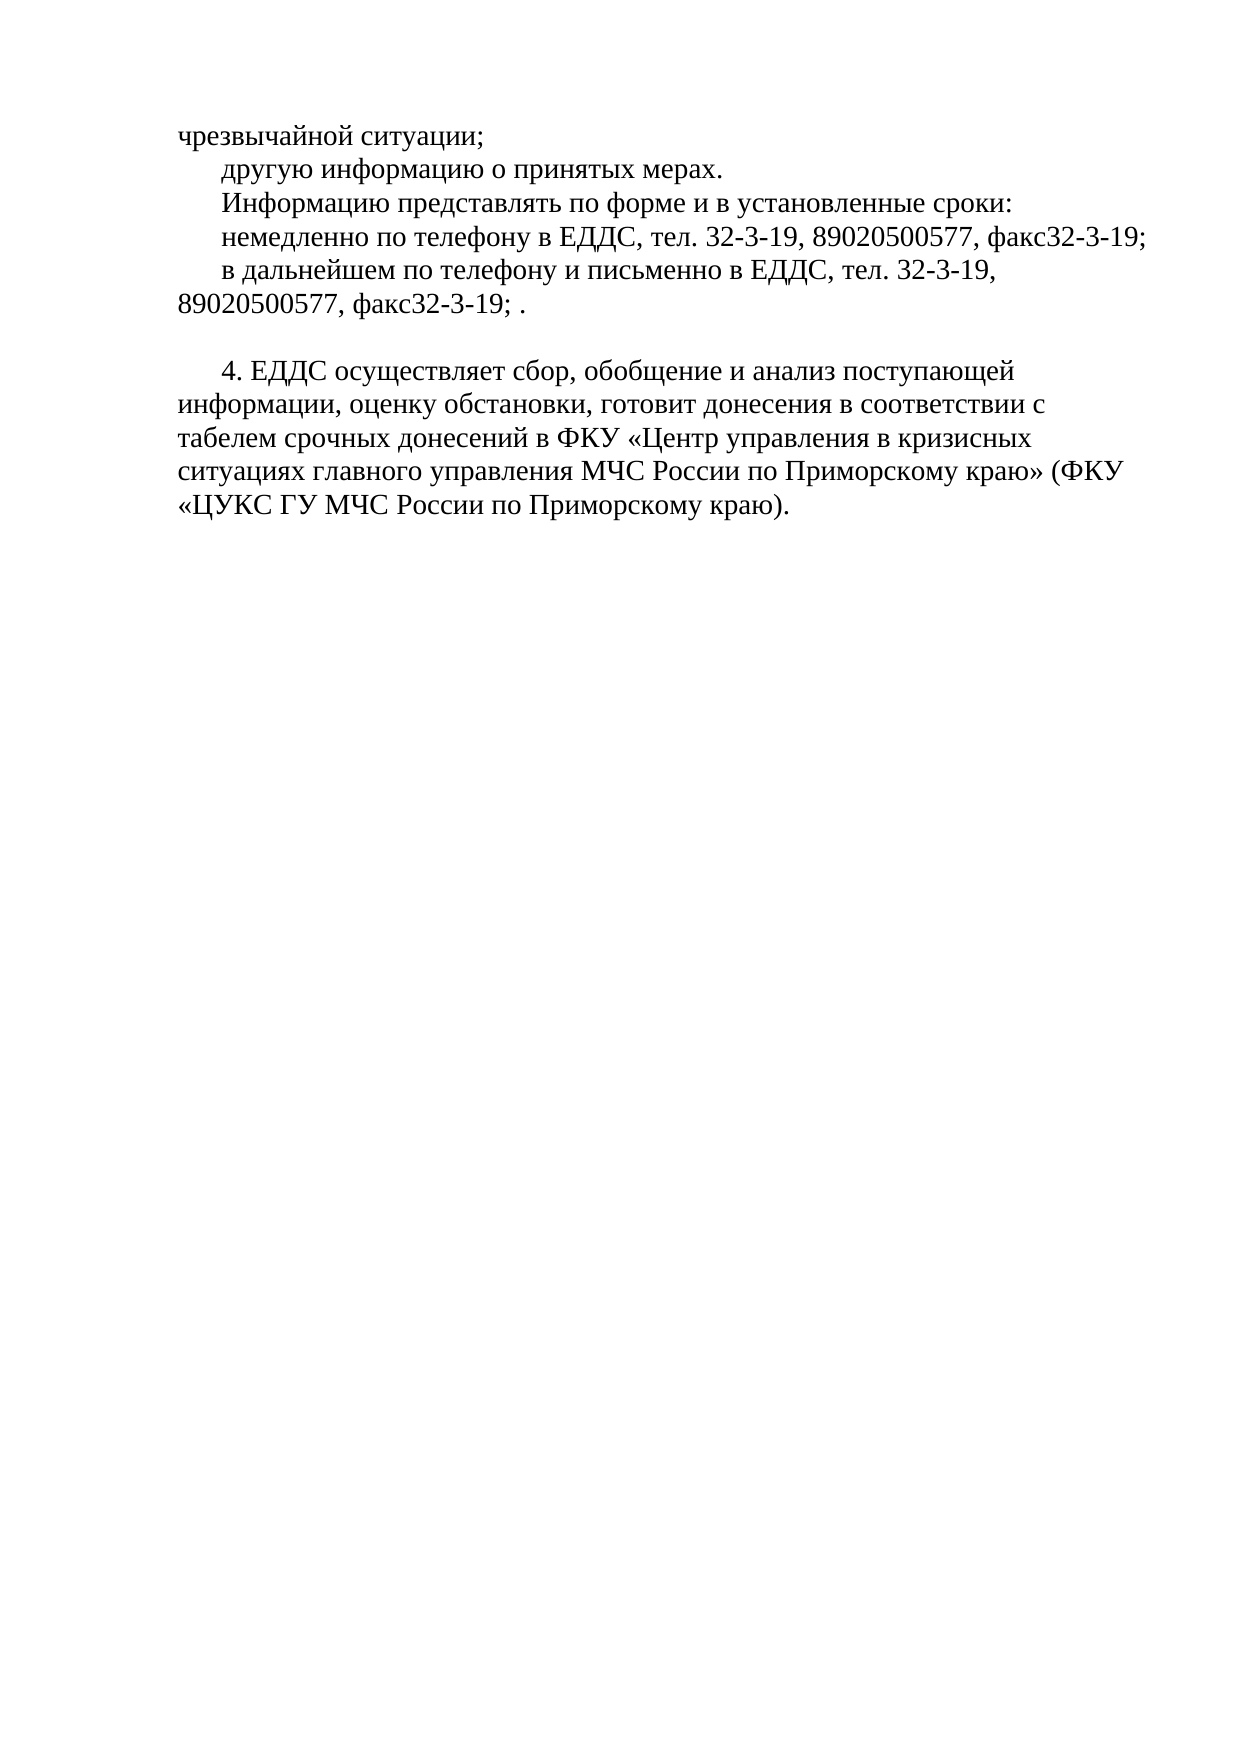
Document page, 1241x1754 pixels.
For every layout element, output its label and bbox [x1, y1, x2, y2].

text [177, 118, 1152, 521]
